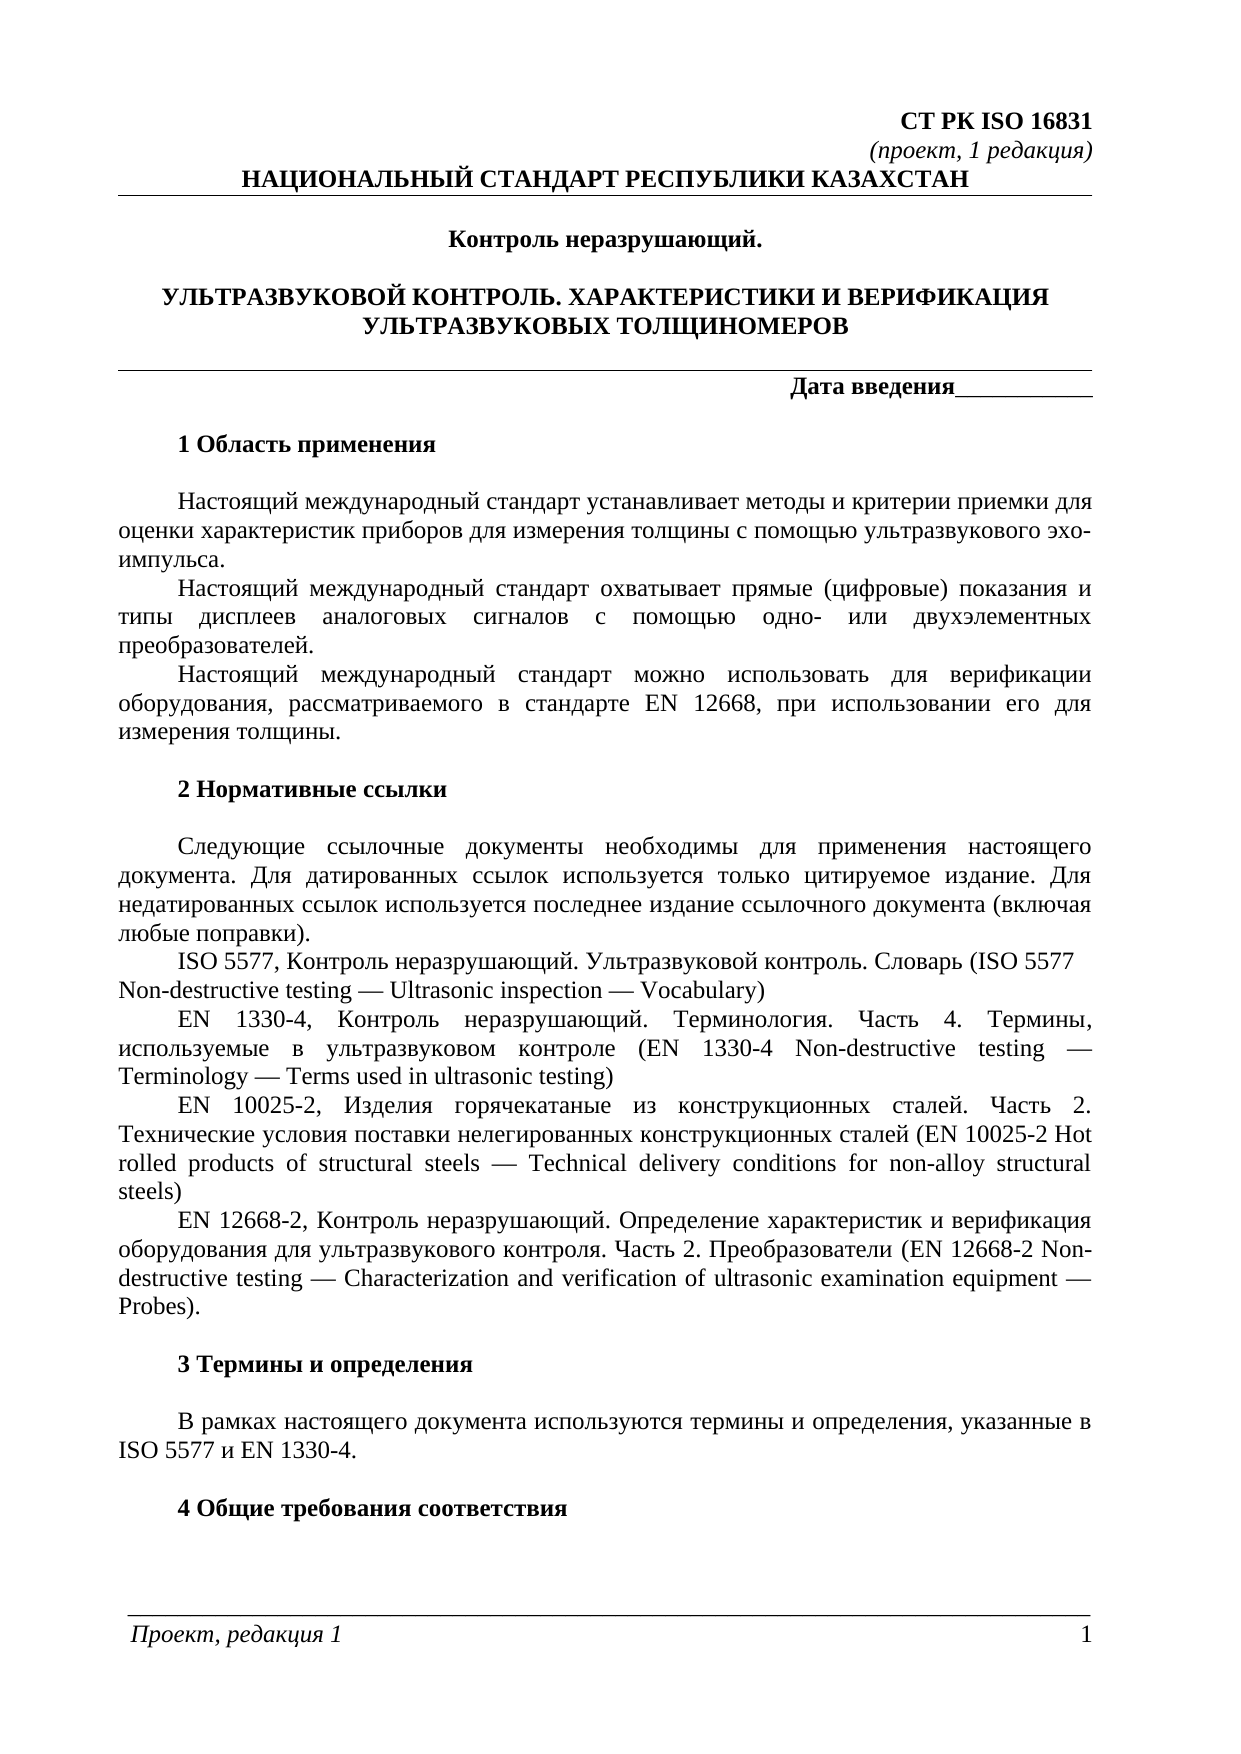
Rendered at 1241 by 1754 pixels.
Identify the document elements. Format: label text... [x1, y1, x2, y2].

text Настоящий международный стандарт можно использовать для верификации оборудования, рассматриваемого в стандарте EN 12668, при использовании его для измерения толщины. [118, 659, 1092, 745]
text В рамках настоящего документа используются термины и определения, указанные в ISO 5577 и EN 1330-4. [118, 1406, 1092, 1464]
text EN 1330-4, Контроль неразрушающий. Терминология. Часть 4. Термины, используемые в ультразвуковом контроле (EN 1330-4 Non-destructive testing — Terminology — Terms used in ultrasonic testing) [118, 1004, 1092, 1090]
text 4 Общие требования соответствия [118, 1493, 1092, 1521]
text ISO 5577, Контроль неразрушающий. Ультразвуковой контроль. Словарь (ISO 5577 [118, 946, 1092, 975]
text Дата введения___________ [118, 371, 1092, 400]
text 2 Нормативные ссылки [118, 774, 1092, 803]
text НАЦИОНАЛЬНЫЙ СТАНДАРТ РЕСПУБЛИКИ КАЗАХСТАН [118, 164, 1092, 195]
text Настоящий международный стандарт охватывает прямые (цифровые) показания и типы дисплеев аналоговых сигналов с помощью одно- или двухэлементных преобразователей. [118, 573, 1092, 659]
text EN 12668-2, Контроль неразрушающий. Определение характеристик и верификация оборудования для ультразвукового контроля. Часть 2. Преобразователи (EN 12668-2 Non-destructive testing — Characterization and verification of ultrasonic examination equipment — Probes). [118, 1205, 1092, 1320]
text 3 Термины и определения [118, 1349, 1092, 1378]
text EN 10025-2, Изделия горячекатаные из конструкционных сталей. Часть 2. Технические условия поставки нелегированных конструкционных сталей (EN 10025-2 Hot rolled products of structural steels — Technical delivery conditions for non-alloy structural steels) [118, 1090, 1092, 1205]
text Следующие ссылочные документы необходимы для применения настоящего документа. Для датированных ссылок используется только цитируемое издание. Для недатированных ссылок используется последнее издание ссылочного документа (включая любые поправки). [118, 831, 1092, 946]
text 1 Область применения [118, 429, 1092, 458]
text УЛЬТРАЗВУКОВОЙ КОНТРОЛЬ. ХАРАКТЕРИСТИКИ И ВЕРИФИКАЦИЯ УЛЬТРАЗВУКОВЫХ ТОЛЩИНОМЕРОВ [118, 282, 1092, 339]
text Контроль неразрушающий. [118, 224, 1092, 253]
text Non-destructive testing — Ultrasonic inspection — Vocabulary) [118, 975, 1092, 1004]
text Настоящий международный стандарт устанавливает методы и критерии приемки для оценки характеристик приборов для измерения толщины с помощью ультразвукового эхо-импульса. [118, 486, 1092, 573]
